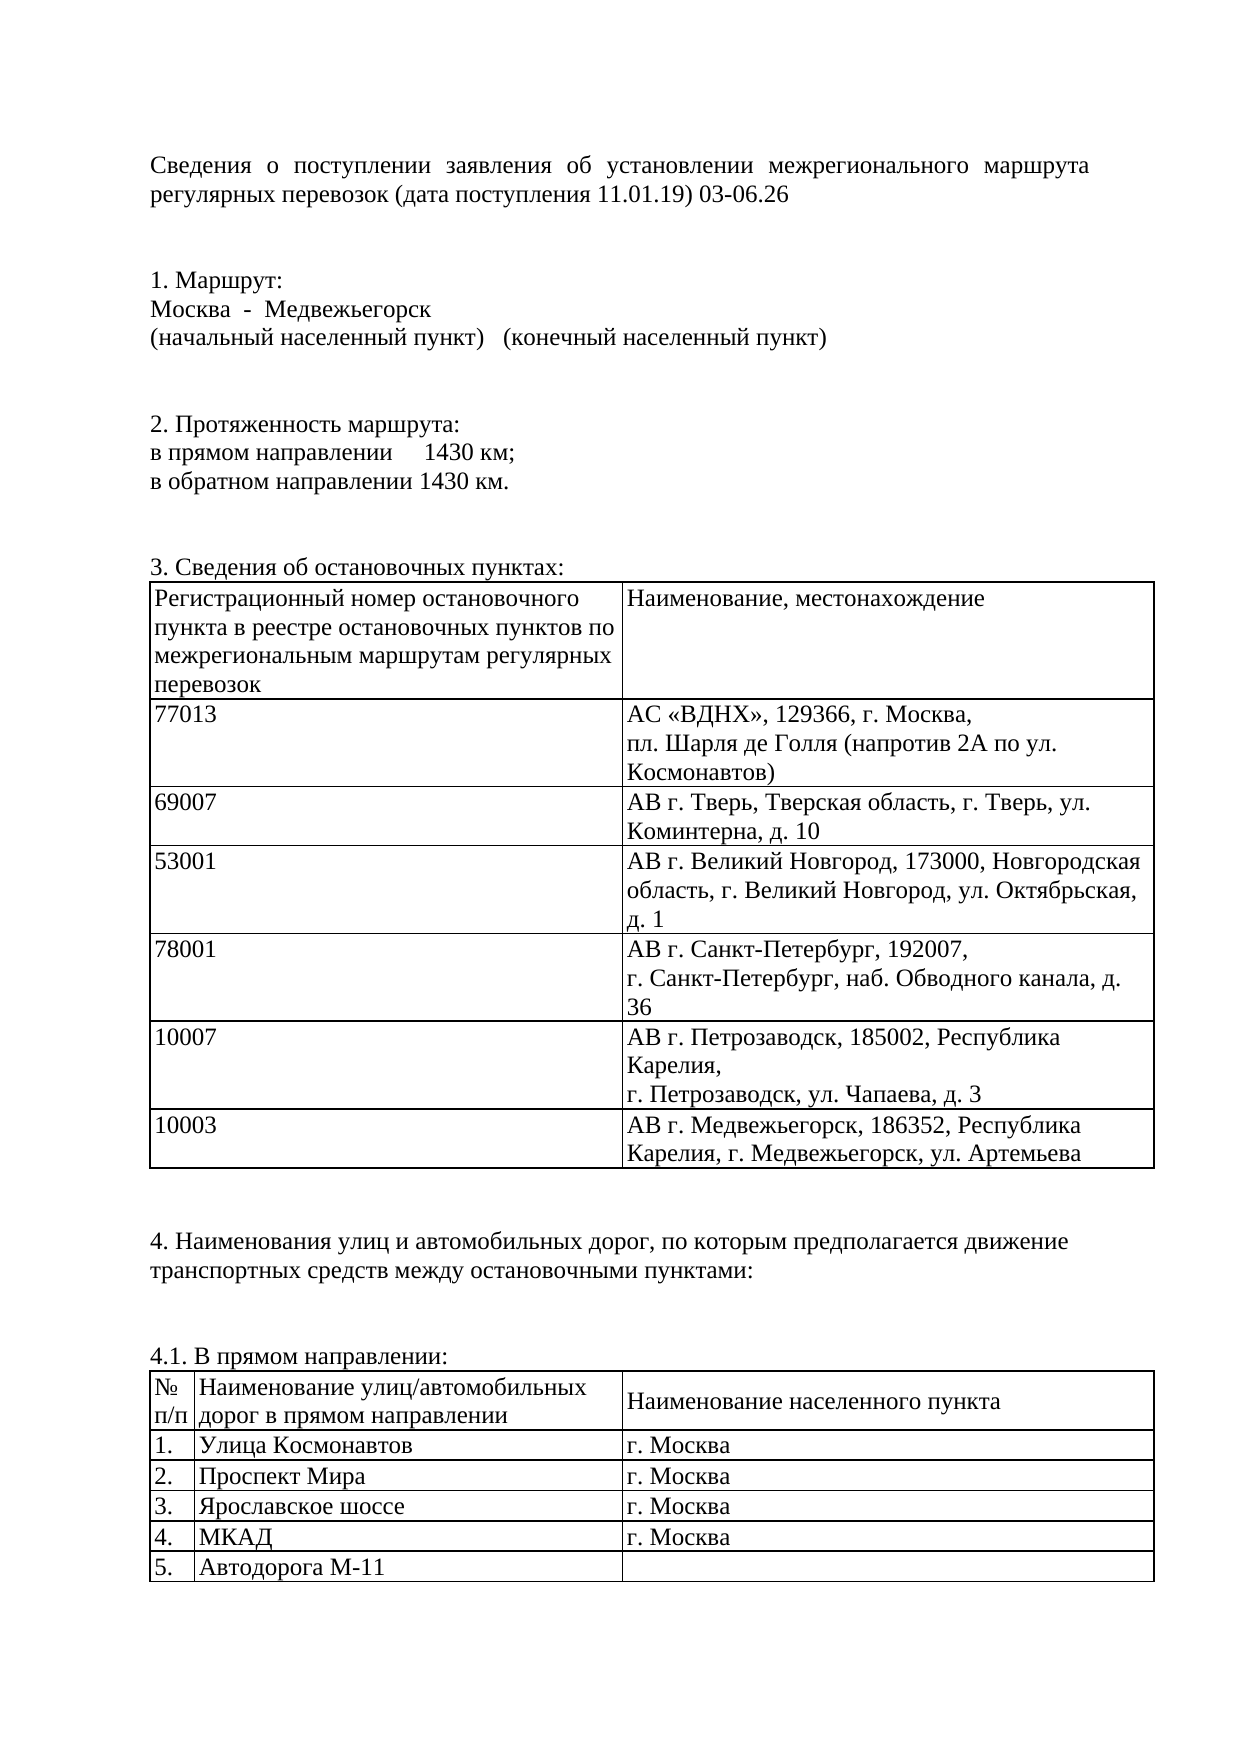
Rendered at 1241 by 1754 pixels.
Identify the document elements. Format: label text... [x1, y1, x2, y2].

text Москва - Медвежьегорск [150, 294, 1090, 322]
table_cell г. Москва [623, 1491, 1153, 1520]
table_cell 2. [151, 1461, 194, 1490]
table_cell АВ г. Санкт-Петербург, 192007, г. Санкт-Петербург, наб. Обводного канала, д. 36 [623, 934, 1153, 1020]
table_cell 10003 [151, 1110, 622, 1167]
table_cell 10007 [151, 1022, 622, 1108]
table_cell АВ г. Медвежьегорск, 186352, Республика Карелия, г. Медвежьегорск, ул. Артемьева [623, 1110, 1153, 1167]
text в обратном направлении 1430 км. [150, 466, 1090, 495]
text Сведения о поступлении заявления об установлении межрегионального маршрута регулярных перевозок (дата поступления 11.01.19) 03-06.26 [150, 150, 1090, 207]
table_cell АВ г. Петрозаводск, 185002, Республика Карелия, г. Петрозаводск, ул. Чапаева, д. 3 [623, 1022, 1153, 1108]
table_header № п/п [151, 1372, 194, 1429]
table_cell АВ г. Тверь, Тверская область, г. Тверь, ул. Коминтерна, д. 10 [623, 787, 1153, 845]
table_cell АВ г. Великий Новгород, 173000, Новгородская область, г. Великий Новгород, ул. Октябрьская, д. 1 [623, 846, 1153, 932]
table_cell 69007 [151, 787, 622, 845]
table_cell МКАД [195, 1522, 622, 1550]
table_header Регистрационный номер остановочного пункта в реестре остановочных пунктов по межрегиональным маршрутам регулярных перевозок [151, 583, 622, 698]
table_cell [623, 1552, 1153, 1581]
table_cell Ярославское шоссе [195, 1491, 622, 1520]
text 1. Маршрут: [150, 265, 1090, 294]
table_cell г. Москва [623, 1431, 1153, 1459]
table_cell 5. [151, 1552, 194, 1581]
table_cell Проспект Мира [195, 1461, 622, 1490]
table_header Наименование улиц/автомобильных дорог в прямом направлении [195, 1372, 622, 1429]
table_cell Автодорога М-11 [195, 1552, 622, 1581]
table_cell Улица Космонавтов [195, 1431, 622, 1459]
text 4.1. В прямом направлении: [150, 1341, 1090, 1370]
table_cell 4. [151, 1522, 194, 1550]
table_header Наименование населенного пункта [623, 1372, 1153, 1429]
table_header Наименование, местонахождение [623, 583, 1153, 698]
table_cell 3. [151, 1491, 194, 1520]
table_cell 53001 [151, 846, 622, 932]
table_cell г. Москва [623, 1522, 1153, 1550]
table_cell 77013 [151, 700, 622, 786]
table_cell г. Москва [623, 1461, 1153, 1490]
text 2. Протяженность маршрута: [150, 409, 1090, 437]
text 4. Наименования улиц и автомобильных дорог, по которым предполагается движение транспортных средств между остановочными пунктами: [150, 1226, 1090, 1284]
text (начальный населенный пункт) (конечный населенный пункт) [150, 322, 1090, 351]
text 3. Сведения об остановочных пунктах: [150, 552, 1090, 581]
text в прямом направлении 1430 км; [150, 437, 1090, 466]
table_cell АС «ВДНХ», 129366, г. Москва, пл. Шарля де Голля (напротив 2А по ул. Космонавтов) [623, 700, 1153, 786]
table_cell 1. [151, 1431, 194, 1459]
table_cell 78001 [151, 934, 622, 1020]
